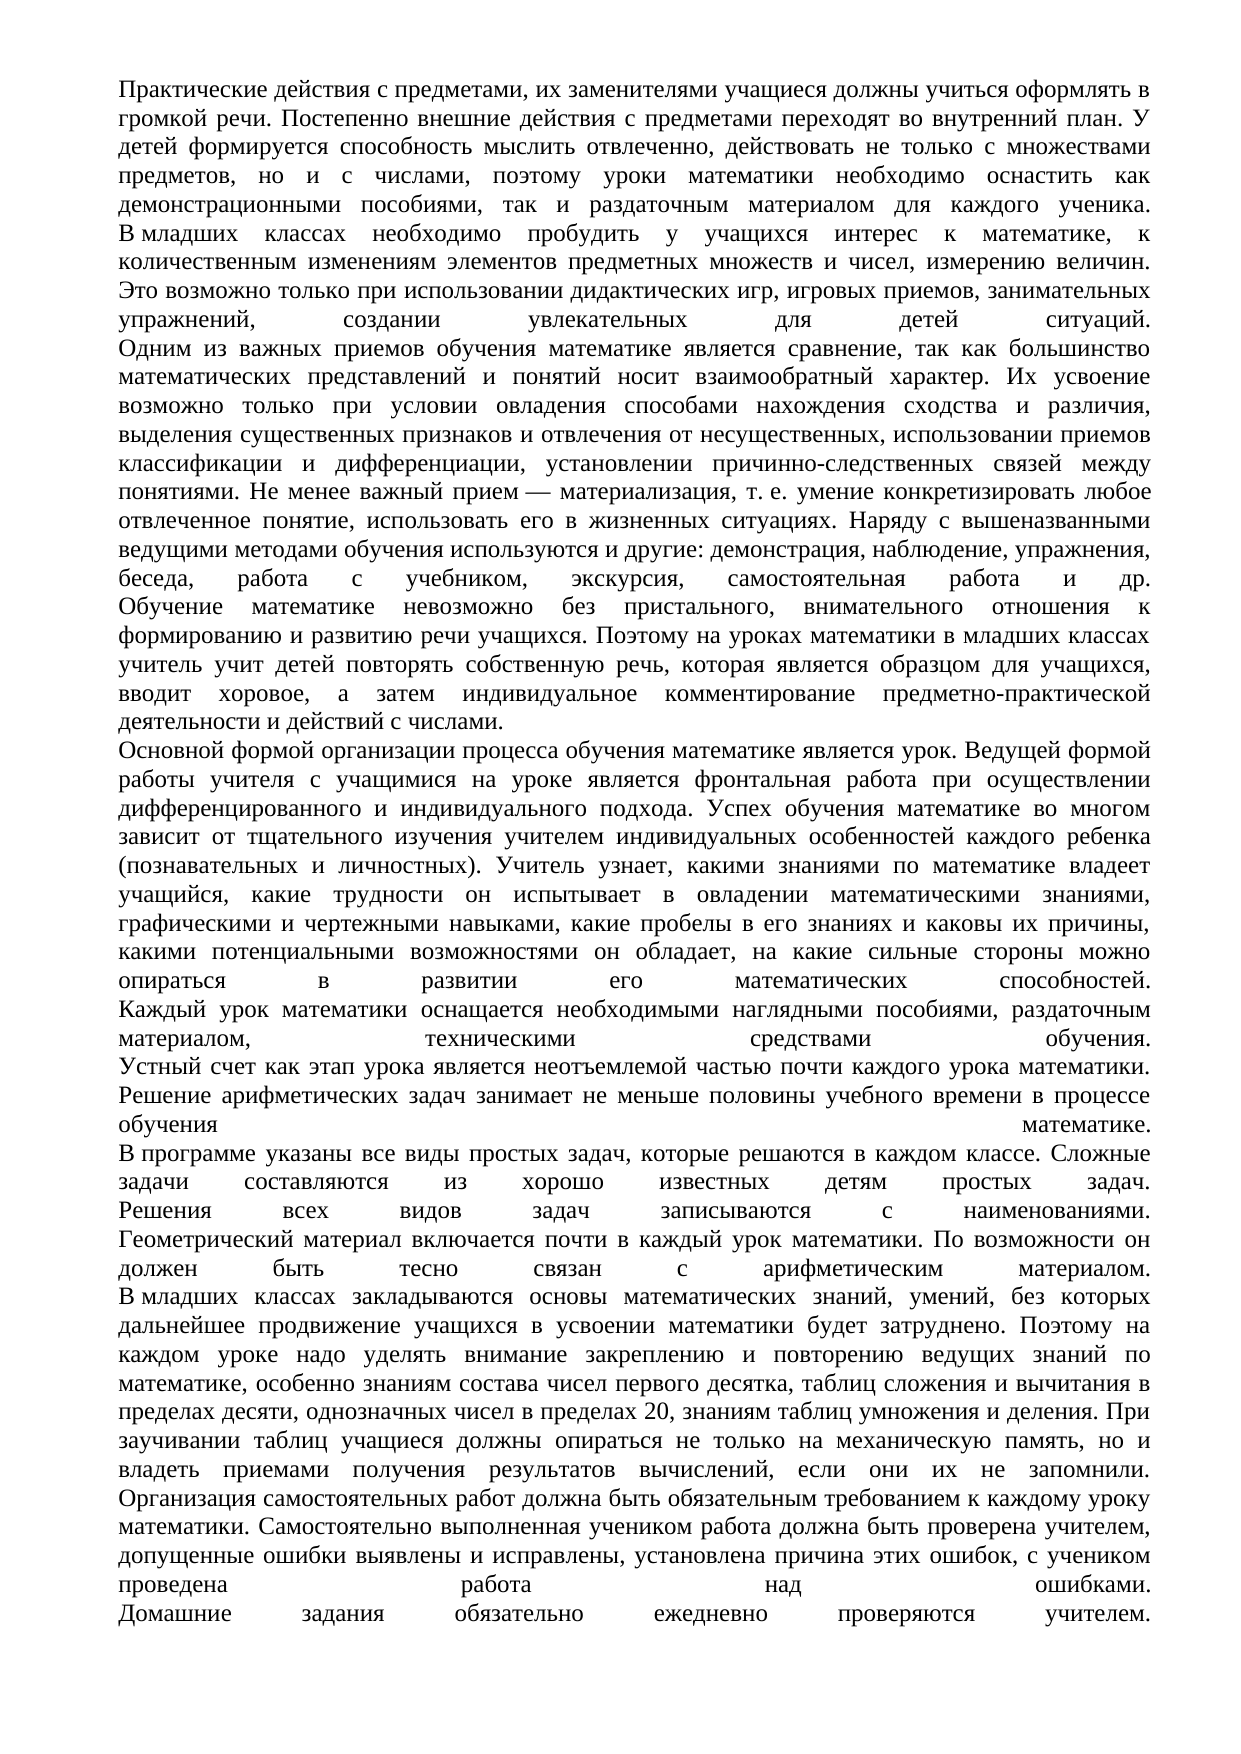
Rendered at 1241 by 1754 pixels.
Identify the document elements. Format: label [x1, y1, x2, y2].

text [118, 735, 1152, 1626]
text [118, 74, 1152, 735]
